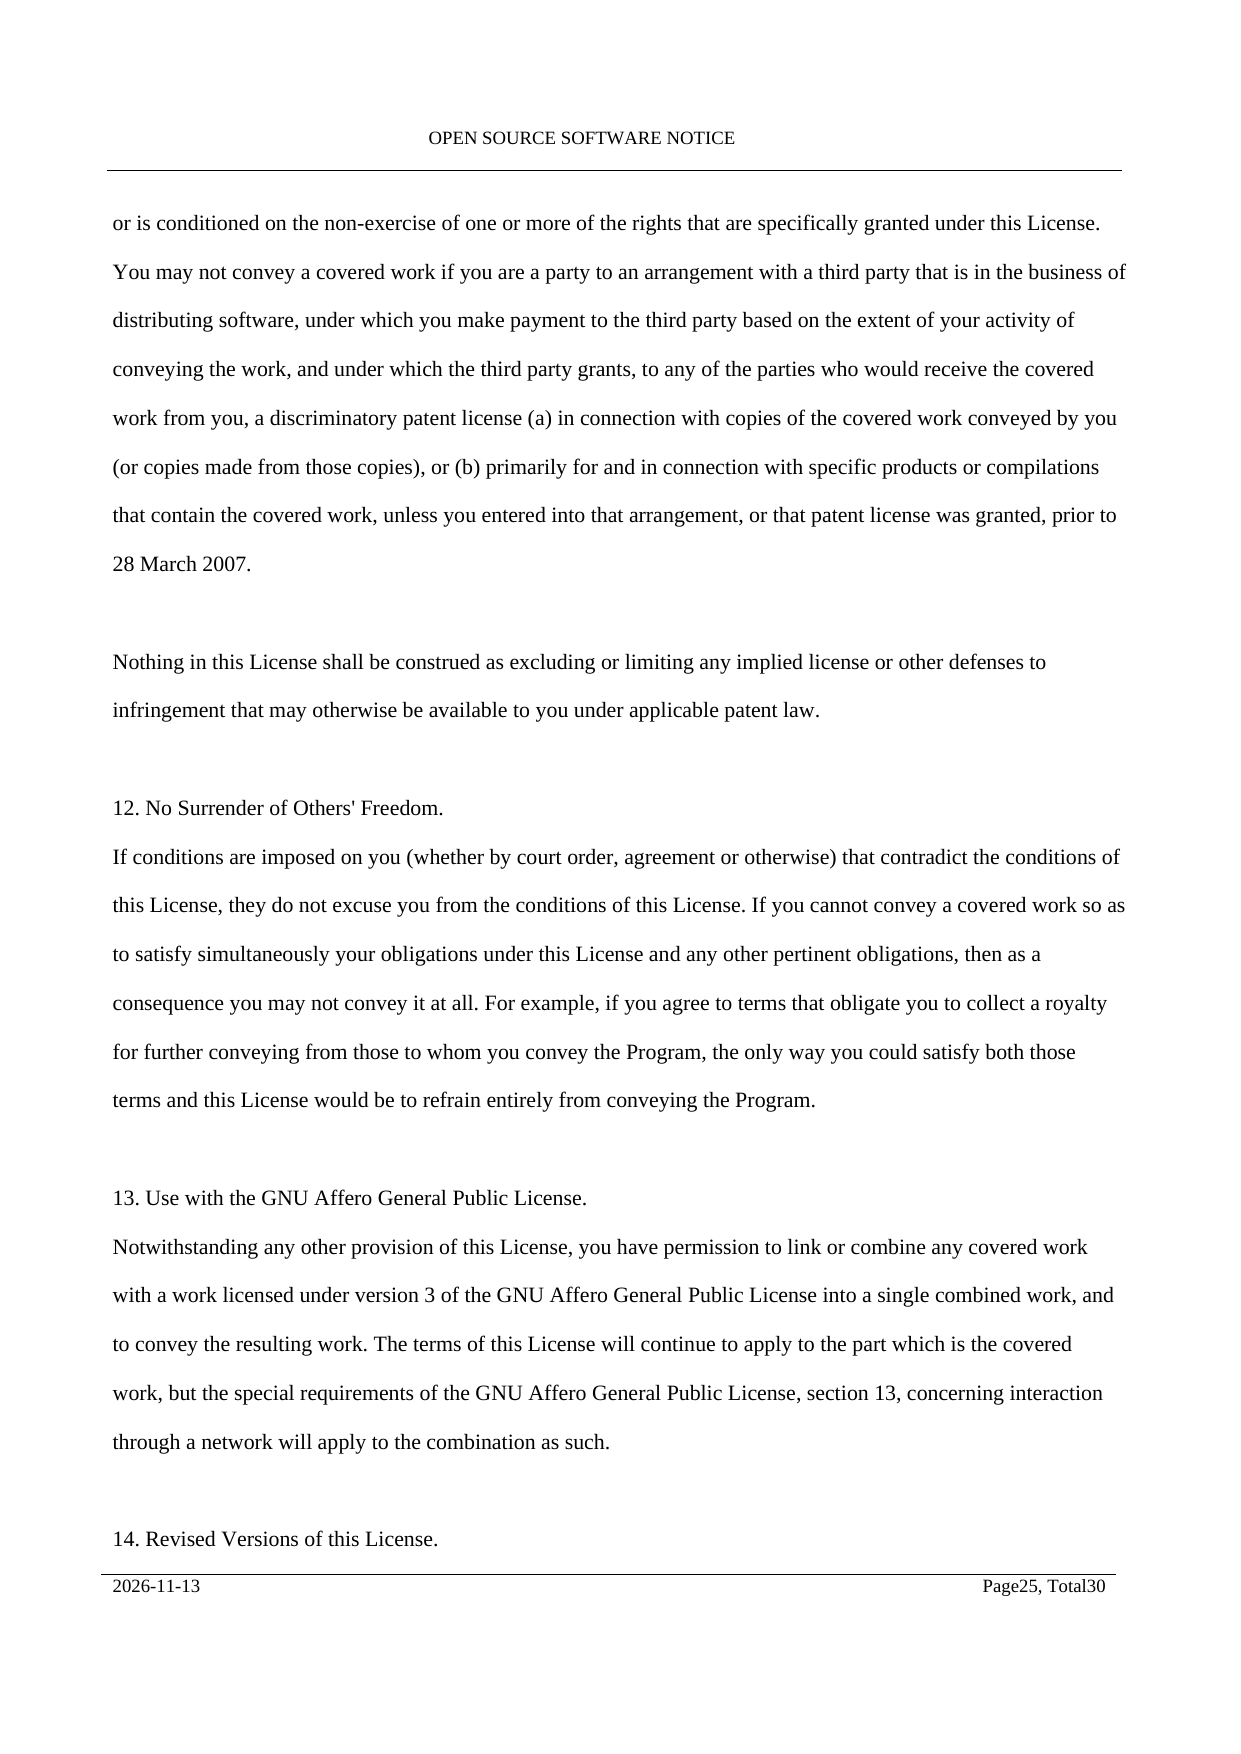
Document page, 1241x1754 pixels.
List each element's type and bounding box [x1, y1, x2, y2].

text [112, 206, 1128, 1555]
